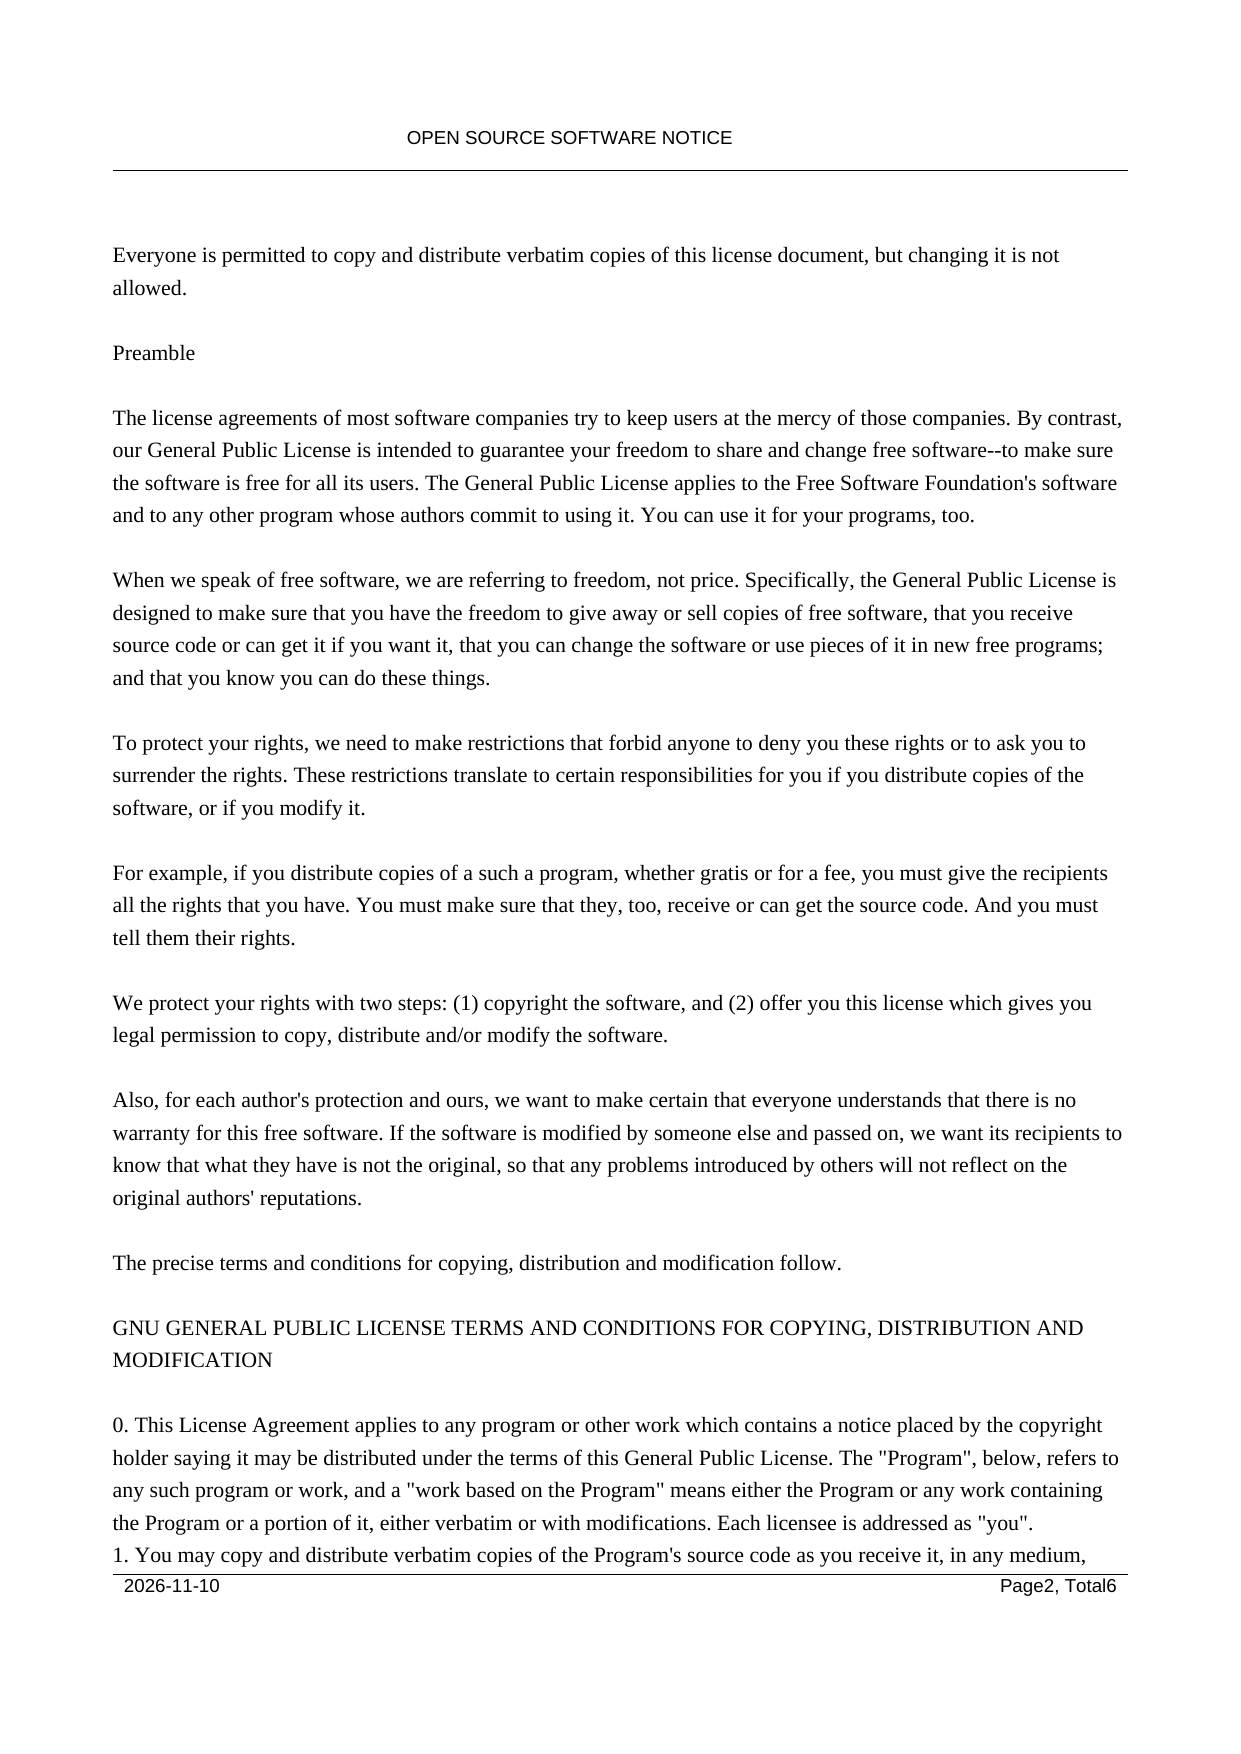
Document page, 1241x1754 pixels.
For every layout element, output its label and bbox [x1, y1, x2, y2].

text [112, 206, 1128, 1571]
